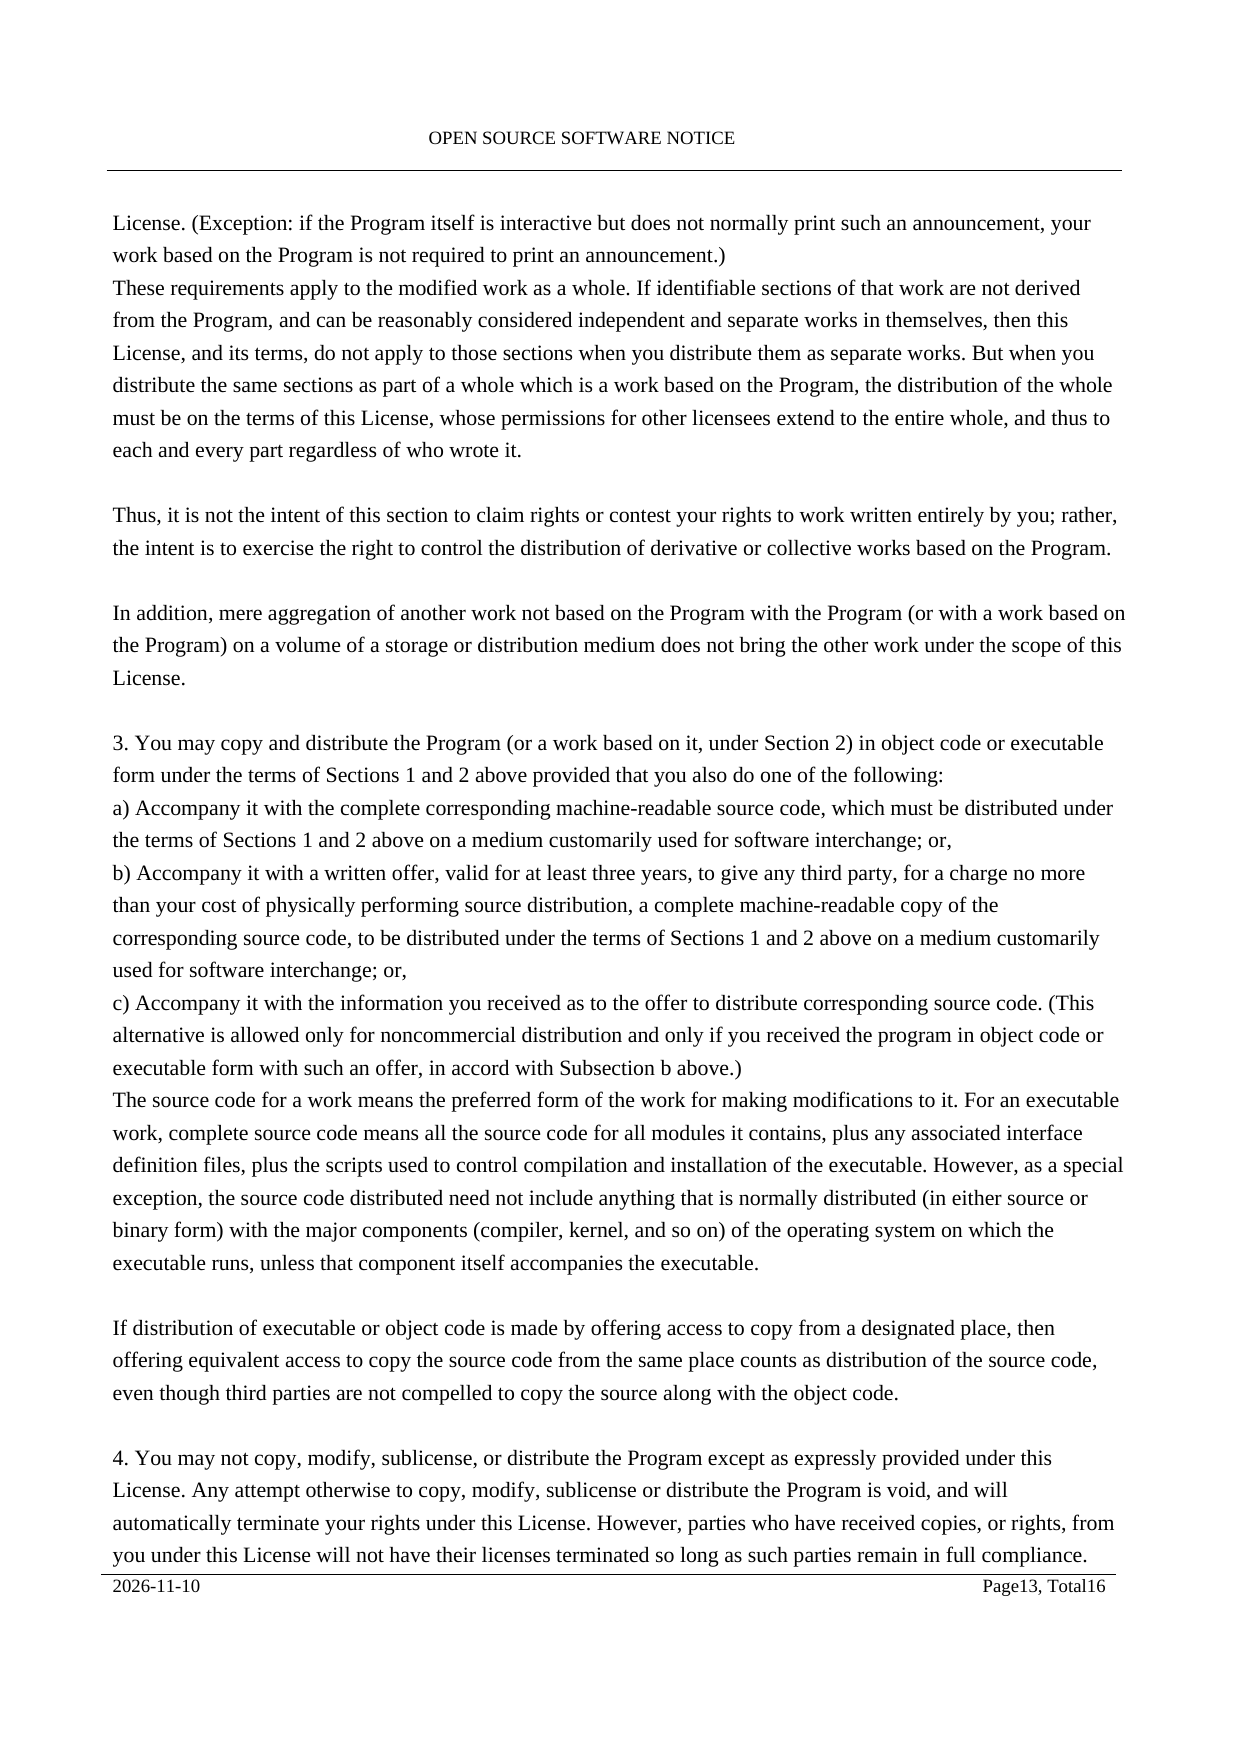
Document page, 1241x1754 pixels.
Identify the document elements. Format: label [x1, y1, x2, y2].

text [112, 206, 1128, 1571]
